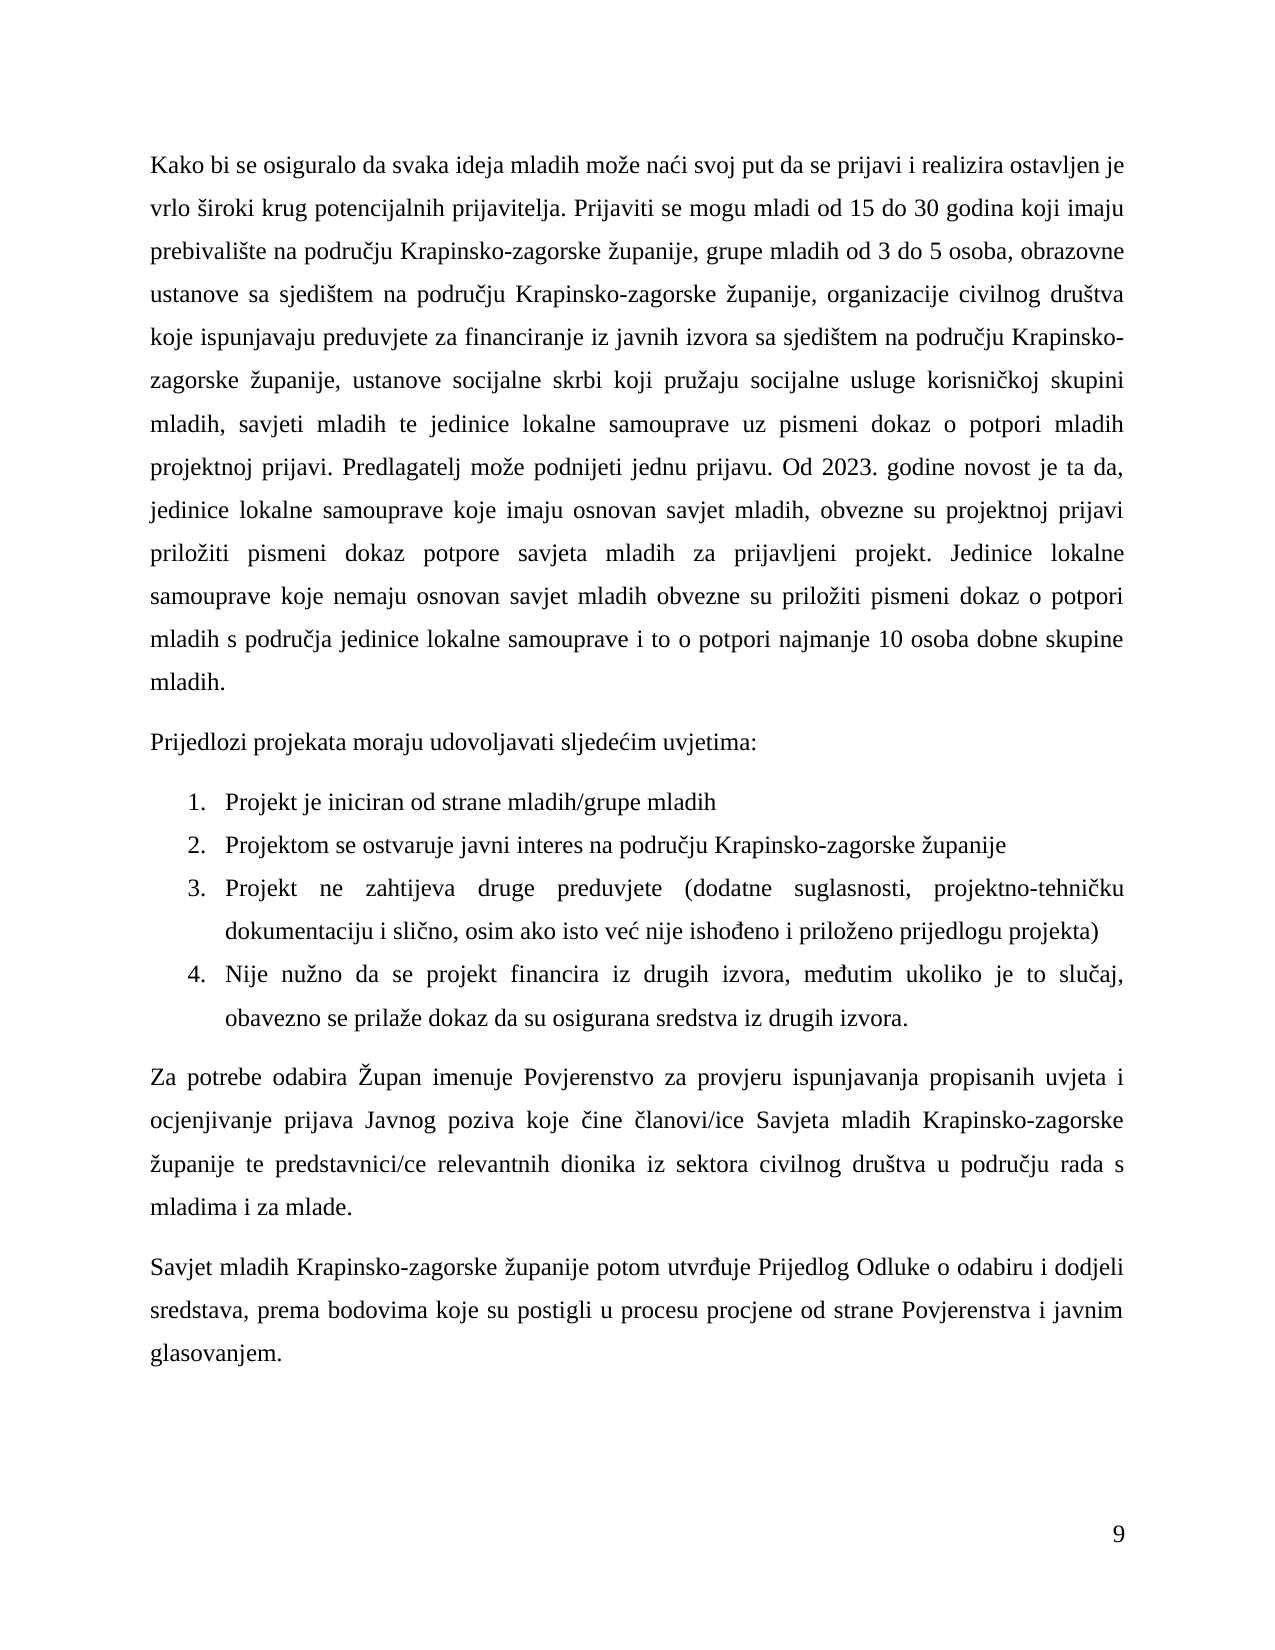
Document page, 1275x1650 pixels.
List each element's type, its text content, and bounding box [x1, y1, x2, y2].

list Projektom se ostvaruje javni interes na području Krapinsko-zagorske županije [187, 830, 1125, 859]
list Projekt je iniciran od strane mladih/grupe mladih [187, 787, 1125, 816]
text Savjet mladih Krapinsko-zagorske županije potom utvrđuje Prijedlog Odluke o odabiru i dodjeli sredstava, prema bodovima koje su postigli u procesu procjene od strane Povjerenstva i javnim glasovanjem. [150, 1252, 1125, 1367]
list Projekt ne zahtijeva druge preduvjete (dodatne suglasnosti, projektno-tehničku dokumentaciju i slično, osim ako isto već nije ishođeno i priloženo prijedlogu projekta) [187, 873, 1125, 945]
text Prijedlozi projekata moraju udovoljavati sljedećim uvjetima: [150, 727, 1125, 756]
text Kako bi se osiguralo da svaka ideja mladih može naći svoj put da se prijavi i realizira ostavljen je vrlo široki krug potencijalnih prijavitelja. Prijaviti se mogu mladi od 15 do 30 godina koji imaju prebivalište na području Krapinsko-zagorske županije, grupe mladih od 3 do 5 osoba, obrazovne ustanove sa sjedištem na području Krapinsko-zagorske županije, organizacije civilnog društva koje ispunjavaju preduvjete za financiranje iz javnih izvora sa sjedištem na području Krapinsko-zagorske županije, ustanove socijalne skrbi koji pružaju socijalne usluge korisničkoj skupini mladih, savjeti mladih te jedinice lokalne samouprave uz pismeni dokaz o potpori mladih projektnoj prijavi. Predlagatelj može podnijeti jednu prijavu. Od 2023. godine novost je ta da, jedinice lokalne samouprave koje imaju osnovan savjet mladih, obvezne su projektnoj prijavi priložiti pismeni dokaz potpore savjeta mladih za prijavljeni projekt. Jedinice lokalne samouprave koje nemaju osnovan savjet mladih obvezne su priložiti pismeni dokaz o potpori mladih s područja jedinice lokalne samouprave i to o potpori najmanje 10 osoba dobne skupine mladih. [150, 150, 1125, 696]
text Za potrebe odabira Župan imenuje Povjerenstvo za provjeru ispunjavanja propisanih uvjeta i ocjenjivanje prijava Javnog poziva koje čine članovi/ice Savjeta mladih Krapinsko-zagorske županije te predstavnici/ce relevantnih dionika iz sektora civilnog društva u području rada s mladima i za mlade. [150, 1062, 1125, 1221]
list Nije nužno da se projekt financira iz drugih izvora, međutim ukoliko je to slučaj, obavezno se prilaže dokaz da su osigurana sredstva iz drugih izvora. [187, 959, 1125, 1031]
